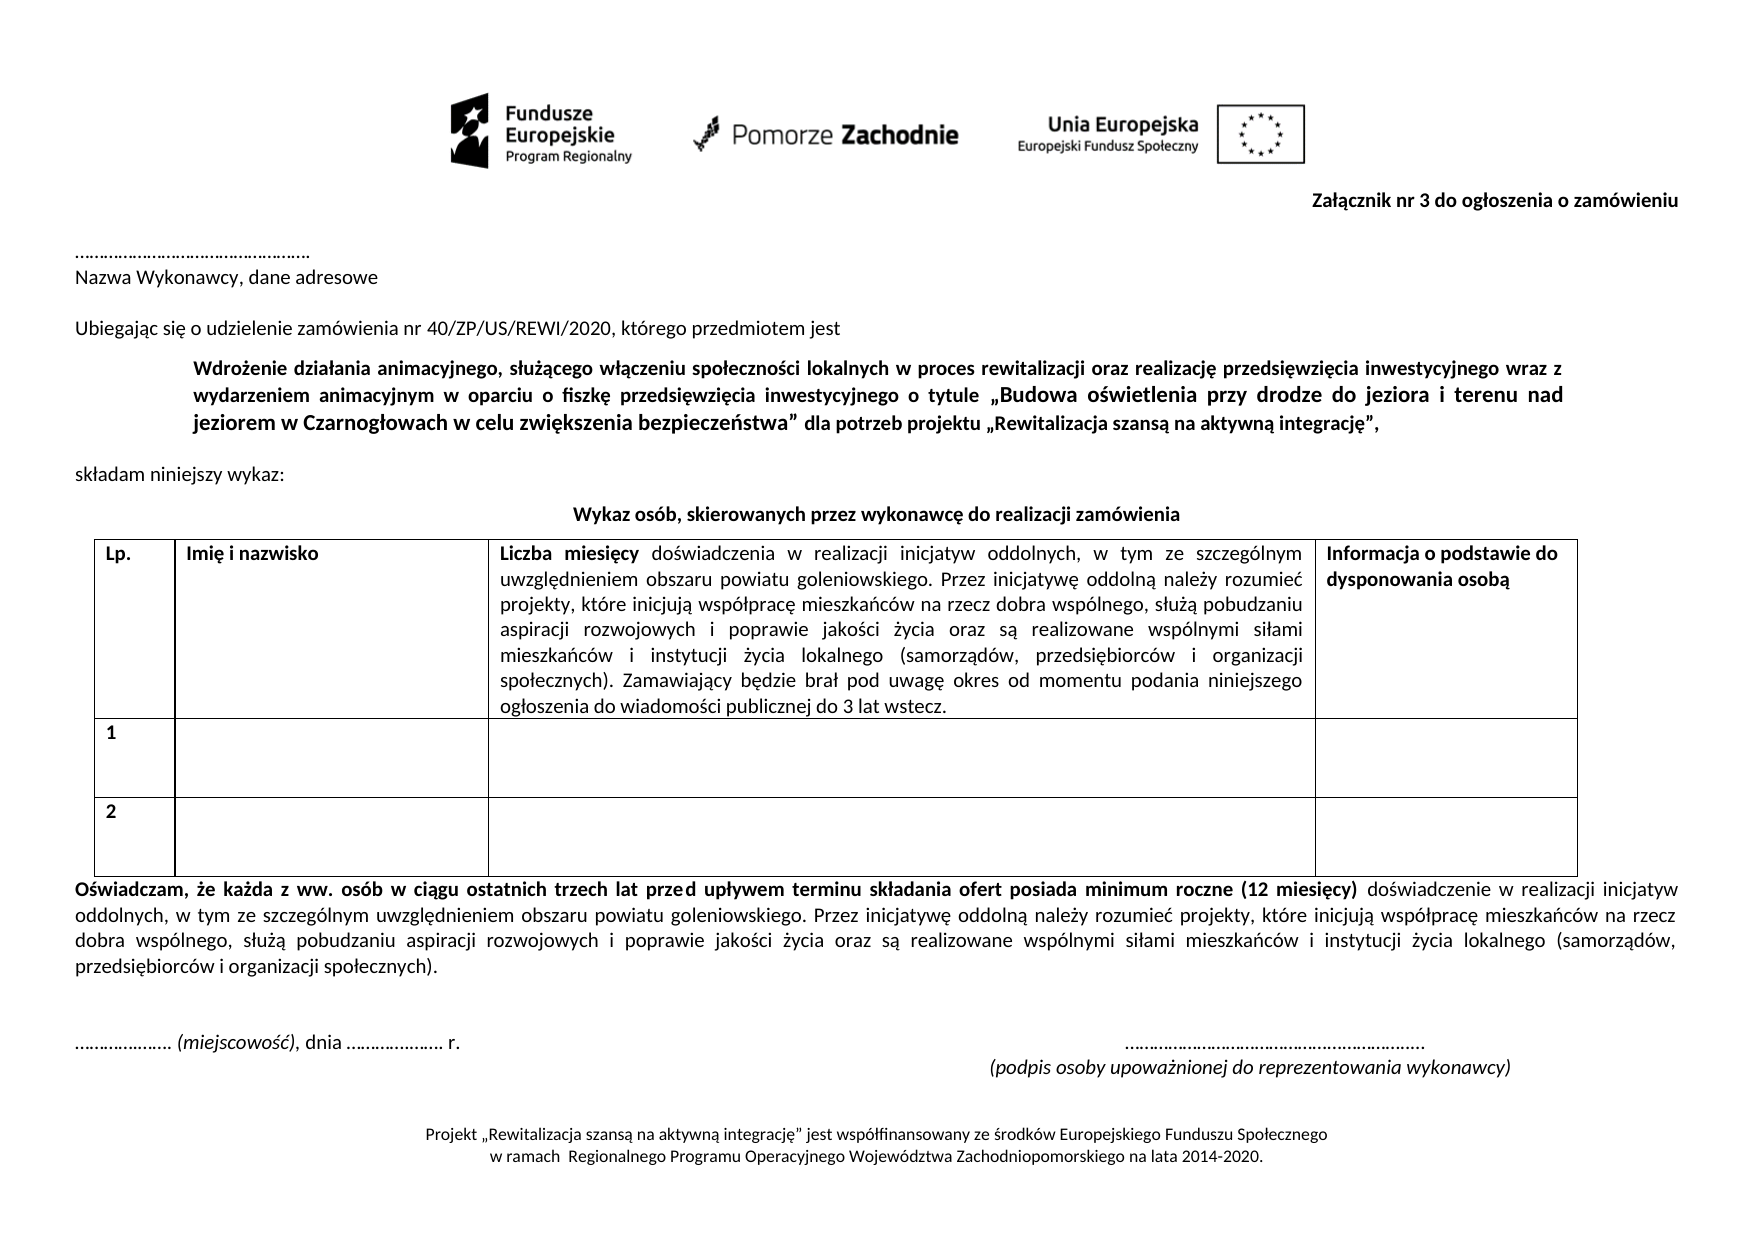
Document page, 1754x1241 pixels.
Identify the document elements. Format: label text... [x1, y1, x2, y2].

text …………………………………………. [75, 238, 1679, 264]
table_cell [489, 798, 1315, 876]
table_cell [1316, 798, 1577, 876]
text ………….……. (miejscowość), dnia ………….……. r. ……………………………………...…………..… [75, 1029, 1679, 1054]
text (podpis osoby upoważnionej do reprezentowania wykonawcy) [75, 1054, 1679, 1080]
text Załącznik nr 3 do ogłoszenia o zamówieniu [75, 188, 1679, 213]
text składam niniejszy wykaz: [75, 462, 1679, 487]
table_cell [176, 719, 488, 797]
table_cell [489, 719, 1315, 797]
table_cell 1 [95, 719, 174, 797]
table_cell [1316, 719, 1577, 797]
text Oświadczam, że każda z ww. osób w ciągu ostatnich trzech lat przed upływem terminu składania ofert posiada minimum roczne (12 miesięcy) doświadczenie w realizacji inicjatyw oddolnych, w tym ze szczególnym uwzględnieniem obszaru powiatu goleniowskiego. Przez inicjatywę oddolną należy rozumieć projekty, które inicjują współpracę mieszkańców na rzecz dobra wspólnego, służą pobudzaniu aspiracji rozwojowych i poprawie jakości życia oraz są realizowane wspólnymi siłami mieszkańców i instytucji życia lokalnego (samorządów, przedsiębiorców i organizacji społecznych). [75, 877, 1679, 978]
picture [432, 73, 1322, 188]
table_header Lp. [95, 540, 174, 718]
table_header Liczba miesięcy doświadczenia w realizacji inicjatyw oddolnych, w tym ze szczególnym uwzględnieniem obszaru powiatu goleniowskiego. Przez inicjatywę oddolną należy rozumieć projekty, które inicjują współpracę mieszkańców na rzecz dobra wspólnego, służą pobudzaniu aspiracji rozwojowych i poprawie jakości życia oraz są realizowane wspólnymi siłami mieszkańców i instytucji życia lokalnego (samorządów, przedsiębiorców i organizacji społecznych). Zamawiający będzie brał pod uwagę okres od momentu podania niniejszego ogłoszenia do wiadomości publicznej do 3 lat wstecz. [489, 540, 1315, 718]
text Wdrożenie działania animacyjnego, służącego włączeniu społeczności lokalnych w proces rewitalizacji oraz realizację przedsięwzięcia inwestycyjnego wraz z wydarzeniem animacyjnym w oparciu o fiszkę przedsięwzięcia inwestycyjnego o tytule „Budowa oświetlenia przy drodze do jeziora i terenu nad jeziorem w Czarnogłowach w celu zwiększenia bezpieczeństwa” dla potrzeb projektu „Rewitalizacja szansą na aktywną integrację”, [193, 355, 1564, 436]
table_header Informacja o podstawie do dysponowania osobą [1316, 540, 1577, 718]
table_cell [176, 798, 488, 876]
table_cell 2 [95, 798, 174, 876]
subtitle Wykaz osób, skierowanych przez wykonawcę do realizacji zamówienia [75, 501, 1679, 527]
table_header Imię i nazwisko [176, 540, 488, 718]
text Nazwa Wykonawcy, dane adresowe [75, 264, 1679, 289]
text Ubiegając się o udzielenie zamówienia nr 40/ZP/US/REWI/2020, którego przedmiotem jest [75, 315, 1679, 340]
